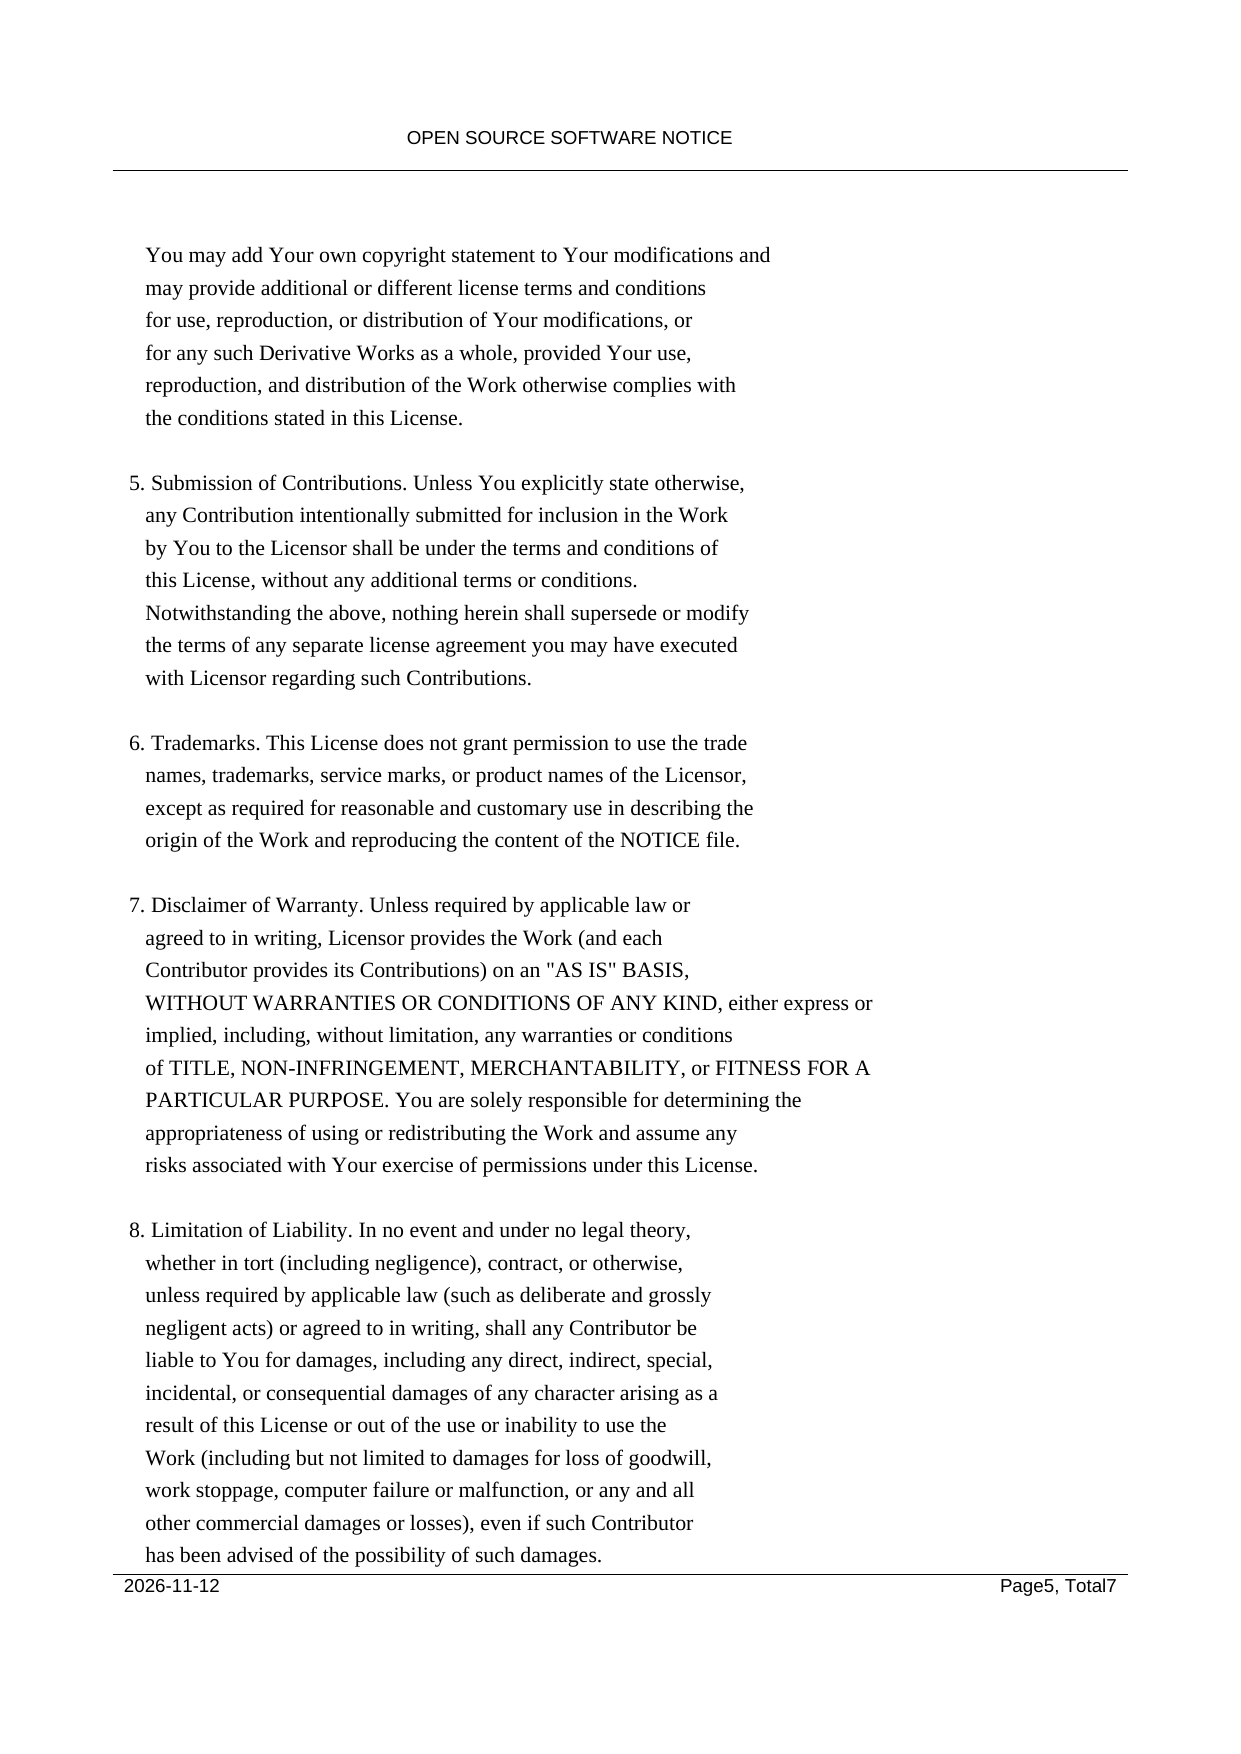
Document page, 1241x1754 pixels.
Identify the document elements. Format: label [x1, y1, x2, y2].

text [112, 206, 1128, 1571]
